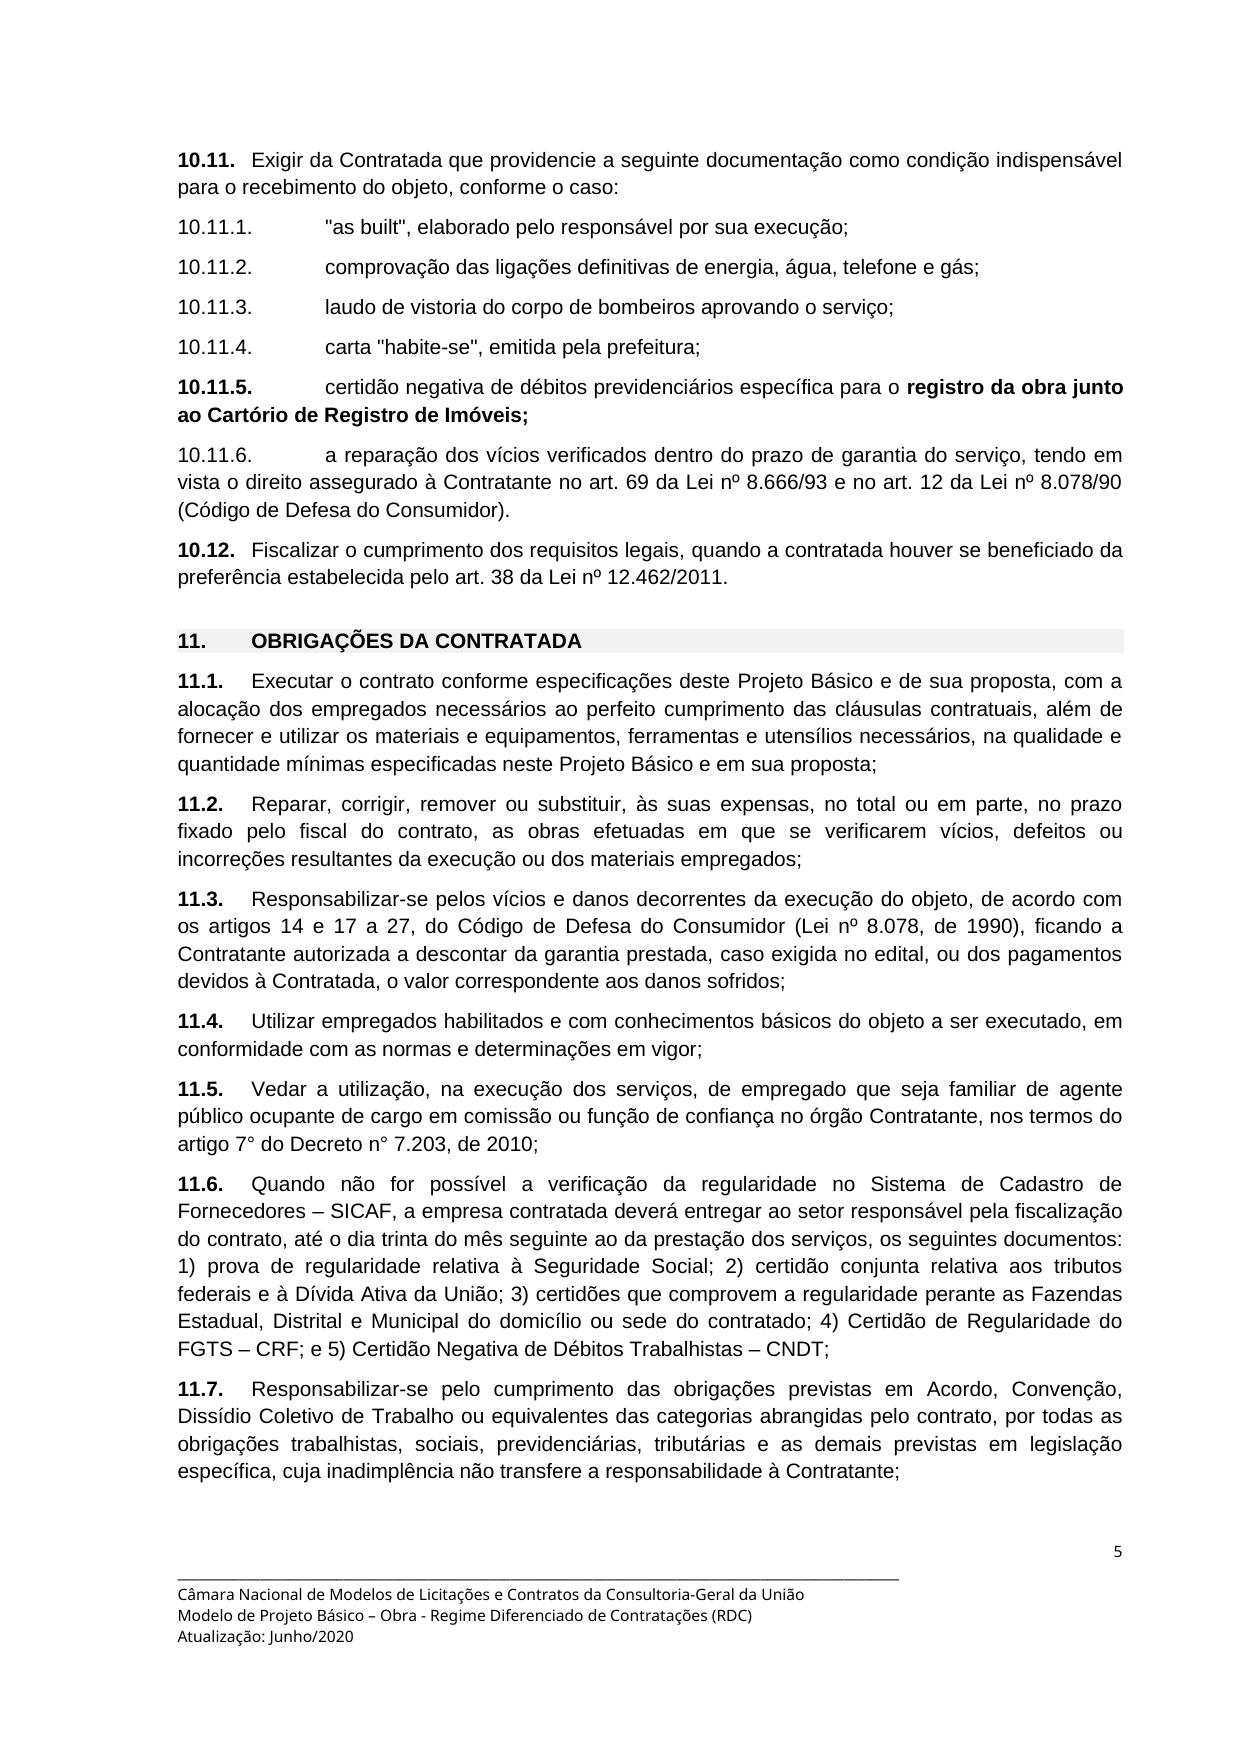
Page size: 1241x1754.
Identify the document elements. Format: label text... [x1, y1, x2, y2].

list OBRIGAÇÕES DA CONTRATADA [177, 629, 1124, 653]
list carta "habite-se", emitida pela prefeitura; [177, 335, 1124, 359]
list Fiscalizar o cumprimento dos requisitos legais, quando a contratada houver se beneficiado da preferência estabelecida pelo art. 38 da Lei nº 12.462/2011. [177, 538, 1124, 589]
list Responsabilizar-se pelo cumprimento das obrigações previstas em Acordo, Convenção, Dissídio Coletivo de Trabalho ou equivalentes das categorias abrangidas pelo contrato, por todas as obrigações trabalhistas, sociais, previdenciárias, tributárias e as demais previstas em legislação específica, cuja inadimplência não transfere a responsabilidade à Contratante; [177, 1377, 1124, 1483]
list certidão negativa de débitos previdenciários específica para o registro da obra junto ao Cartório de Registro de Imóveis; [177, 375, 1124, 427]
list Reparar, corrigir, remover ou substituir, às suas expensas, no total ou em parte, no prazo fixado pelo fiscal do contrato, as obras efetuadas em que se verificarem vícios, defeitos ou incorreções resultantes da execução ou dos materiais empregados; [177, 792, 1124, 871]
list Vedar a utilização, na execução dos serviços, de empregado que seja familiar de agente público ocupante de cargo em comissão ou função de confiança no órgão Contratante, nos termos do artigo 7° do Decreto n° 7.203, de 2010; [177, 1077, 1124, 1156]
list Utilizar empregados habilitados e com conhecimentos básicos do objeto a ser executado, em conformidade com as normas e determinações em vigor; [177, 1009, 1124, 1061]
list "as built", elaborado pelo responsável por sua execução; [177, 215, 1124, 239]
list Exigir da Contratada que providencie a seguinte documentação como condição indispensável para o recebimento do objeto, conforme o caso: [177, 148, 1124, 199]
list comprovação das ligações definitivas de energia, água, telefone e gás; [177, 255, 1124, 279]
list laudo de vistoria do corpo de bombeiros aprovando o serviço; [177, 295, 1124, 319]
list Responsabilizar-se pelos vícios e danos decorrentes da execução do objeto, de acordo com os artigos 14 e 17 a 27, do Código de Defesa do Consumidor (Lei nº 8.078, de 1990), ficando a Contratante autorizada a descontar da garantia prestada, caso exigida no edital, ou dos pagamentos devidos à Contratada, o valor correspondente aos danos sofridos; [177, 887, 1124, 993]
list Quando não for possível a verificação da regularidade no Sistema de Cadastro de Fornecedores – SICAF, a empresa contratada deverá entregar ao setor responsável pela fiscalização do contrato, até o dia trinta do mês seguinte ao da prestação dos serviços, os seguintes documentos: 1) prova de regularidade relativa à Seguridade Social; 2) certidão conjunta relativa aos tributos federais e à Dívida Ativa da União; 3) certidões que comprovem a regularidade perante as Fazendas Estadual, Distrital e Municipal do domicílio ou sede do contratado; 4) Certidão de Regularidade do FGTS – CRF; e 5) Certidão Negativa de Débitos Trabalhistas – CNDT; [177, 1172, 1124, 1361]
list Executar o contrato conforme especificações deste Projeto Básico e de sua proposta, com a alocação dos empregados necessários ao perfeito cumprimento das cláusulas contratuais, além de fornecer e utilizar os materiais e equipamentos, ferramentas e utensílios necessários, na qualidade e quantidade mínimas especificadas neste Projeto Básico e em sua proposta; [177, 669, 1124, 776]
list a reparação dos vícios verificados dentro do prazo de garantia do serviço, tendo em vista o direito assegurado à Contratante no art. 69 da Lei nº 8.666/93 e no art. 12 da Lei nº 8.078/90 (Código de Defesa do Consumidor). [177, 443, 1124, 522]
